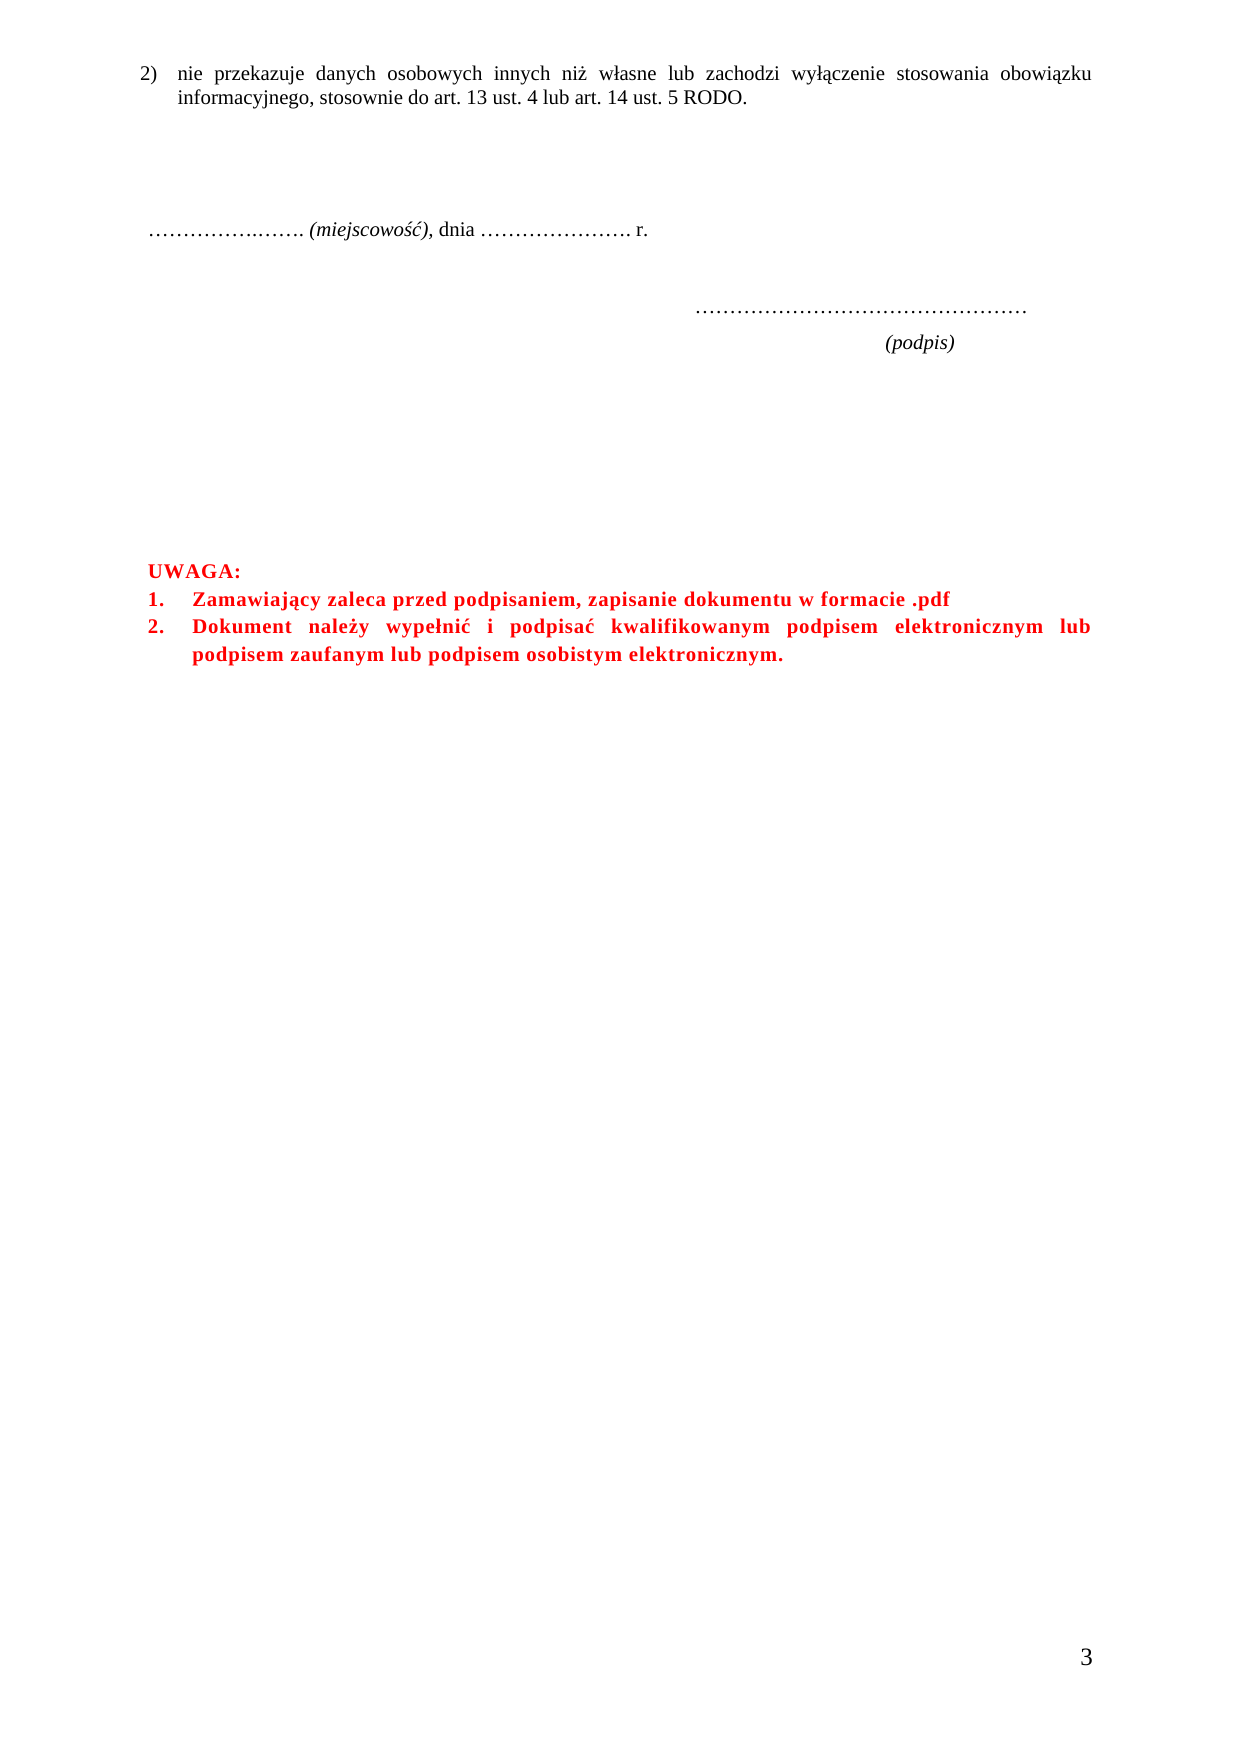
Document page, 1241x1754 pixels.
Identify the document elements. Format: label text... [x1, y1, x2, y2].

list Dokument należy wypełnić i podpisać kwalifikowanym podpisem elektronicznym lub podpisem zaufanym lub podpisem osobistym elektronicznym. [148, 614, 1092, 666]
list nie przekazuje danych osobowych innych niż własne lub zachodzi wyłączenie stosowania obowiązku informacyjnego, stosownie do art. 13 ust. 4 lub art. 14 ust. 5 RODO. [140, 61, 1092, 109]
text UWAGA: [148, 559, 1092, 583]
list Zamawiający zaleca przed podpisaniem, zapisanie dokumentu w formacie .pdf [148, 587, 1092, 611]
text ………………………………………… [516, 253, 1092, 318]
text (podpis) [148, 330, 1092, 354]
text …………….……. (miejscowość), dnia …………………. r. [148, 217, 1092, 241]
